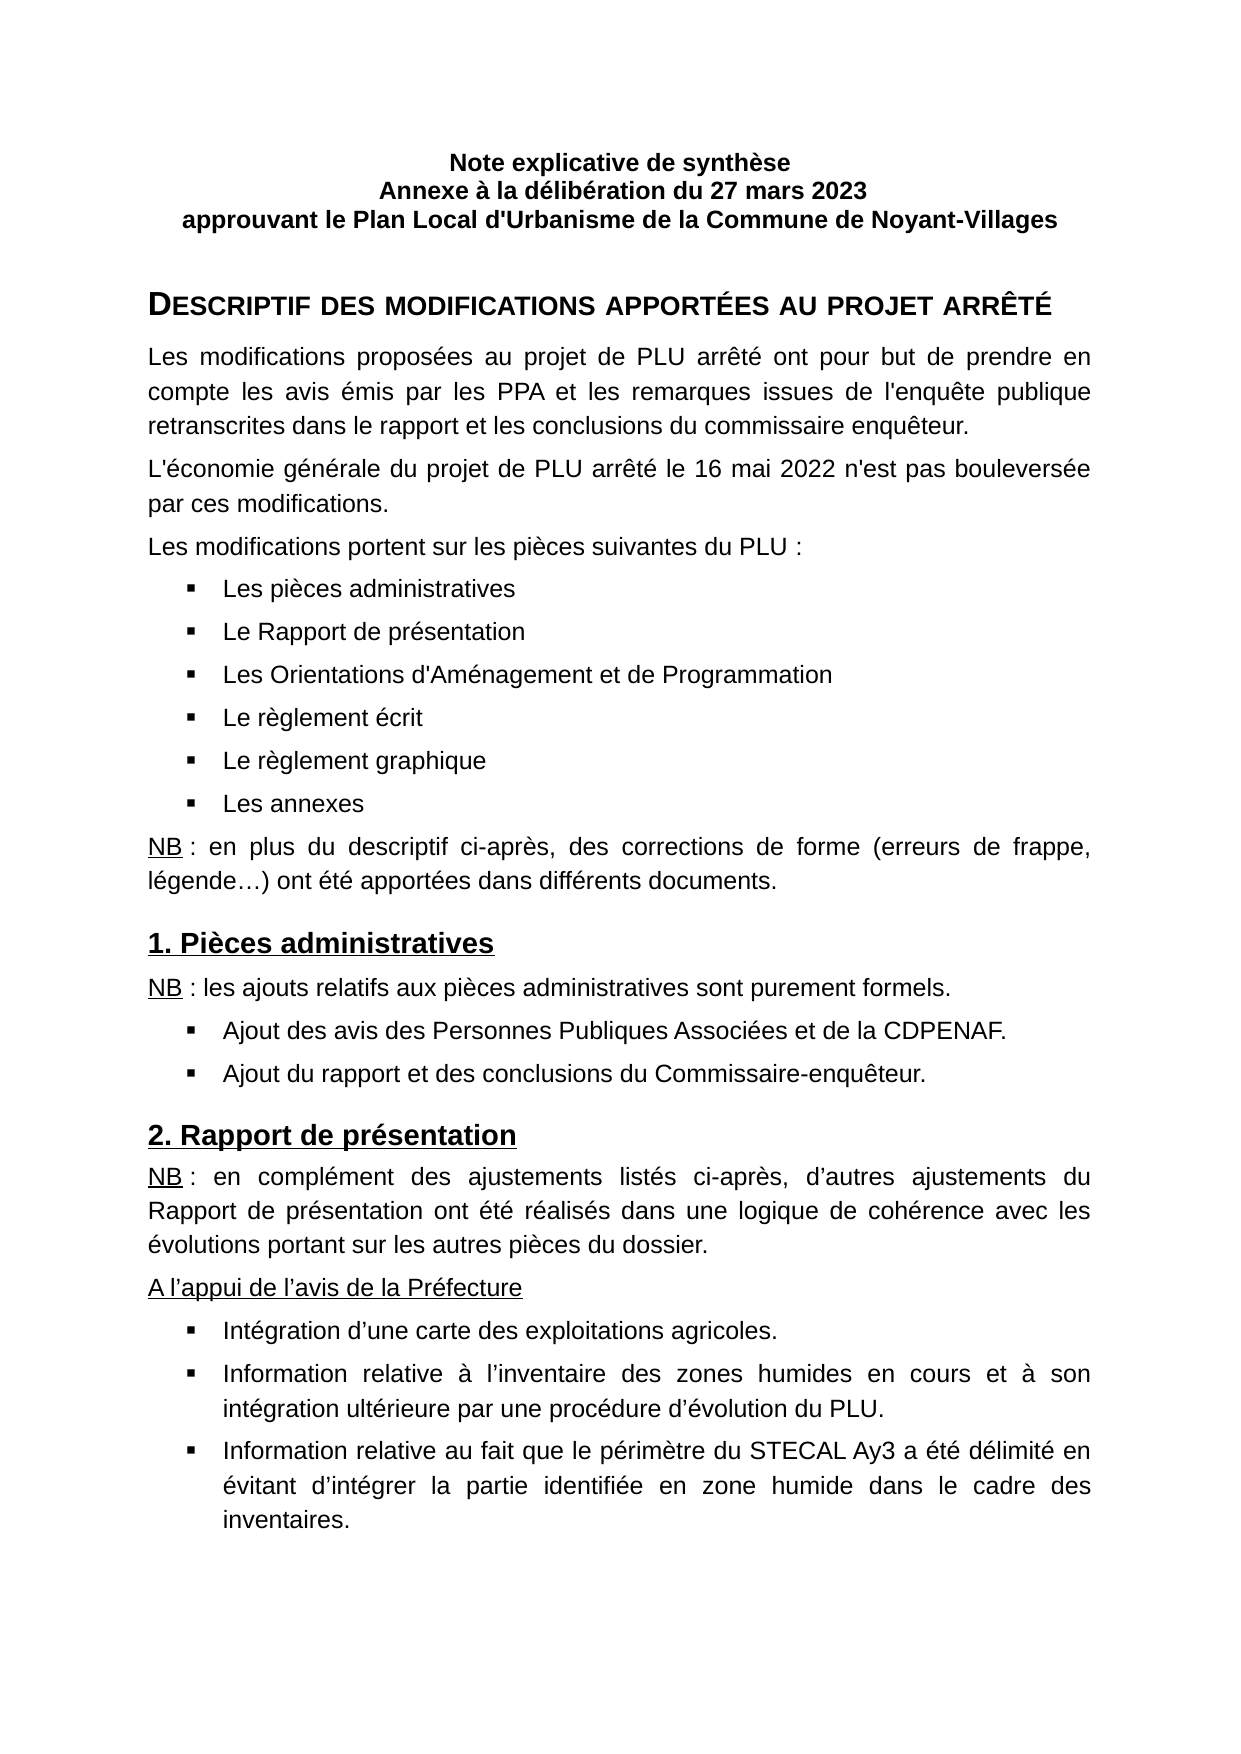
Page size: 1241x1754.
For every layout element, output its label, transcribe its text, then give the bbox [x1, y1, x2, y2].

list NB : en plus du descriptif ci-après, des corrections de forme (erreurs de frappe, légende…) ont été apportées dans différents documents. [148, 832, 1093, 895]
list NB : en complément des ajustements listés ci-après, d’autres ajustements du Rapport de présentation ont été réalisés dans une logique de cohérence avec les évolutions portant sur les autres pièces du dossier. [148, 1161, 1093, 1259]
subtitle 2. Rapport de présentation [148, 1118, 1093, 1152]
list Les annexes [185, 789, 1093, 818]
list Les modifications portent sur les pièces suivantes du PLU : [148, 531, 1093, 560]
text Annexe à la délibération du 27 mars 2023 approuvant le Plan Local d'Urbanisme de la Commune de Noyant-Villages [148, 176, 1093, 234]
text Note explicative de synthèse [148, 148, 1093, 176]
subtitle NB : les ajouts relatifs aux pièces administratives sont purement formels. [148, 973, 1093, 1002]
list Les Orientations d'Aménagement et de Programmation [185, 660, 1093, 689]
list L'économie générale du projet de PLU arrêté le 16 mai 2022 n'est pas bouleversée par ces modifications. [148, 454, 1093, 517]
list Les modifications proposées au projet de PLU arrêté ont pour but de prendre en compte les avis émis par les PPA et les remarques issues de l'enquête publique retranscrites dans le rapport et les conclusions du commissaire enquêteur. [148, 342, 1093, 440]
list Intégration d’une carte des exploitations agricoles. [185, 1316, 1093, 1345]
list Le règlement écrit [185, 703, 1093, 732]
list Le Rapport de présentation [185, 617, 1093, 646]
list Ajout du rapport et des conclusions du Commissaire-enquêteur. [185, 1059, 1093, 1088]
list A l’appui de l’avis de la Préfecture [148, 1273, 1093, 1302]
list Ajout des avis des Personnes Publiques Associées et de la CDPENAF. [185, 1016, 1093, 1045]
subtitle Descriptif des modifications apportées au projet arrêté [148, 284, 1093, 322]
list Information relative au fait que le périmètre du STECAL Ay3 a été délimité en évitant d’intégrer la partie identifiée en zone humide dans le cadre des inventaires. [185, 1436, 1093, 1534]
list Information relative à l’inventaire des zones humides en cours et à son intégration ultérieure par une procédure d’évolution du PLU. [185, 1359, 1093, 1422]
list Le règlement graphique [185, 746, 1093, 775]
subtitle 1. Pièces administratives [148, 926, 1093, 959]
list Les pièces administratives [185, 574, 1093, 603]
